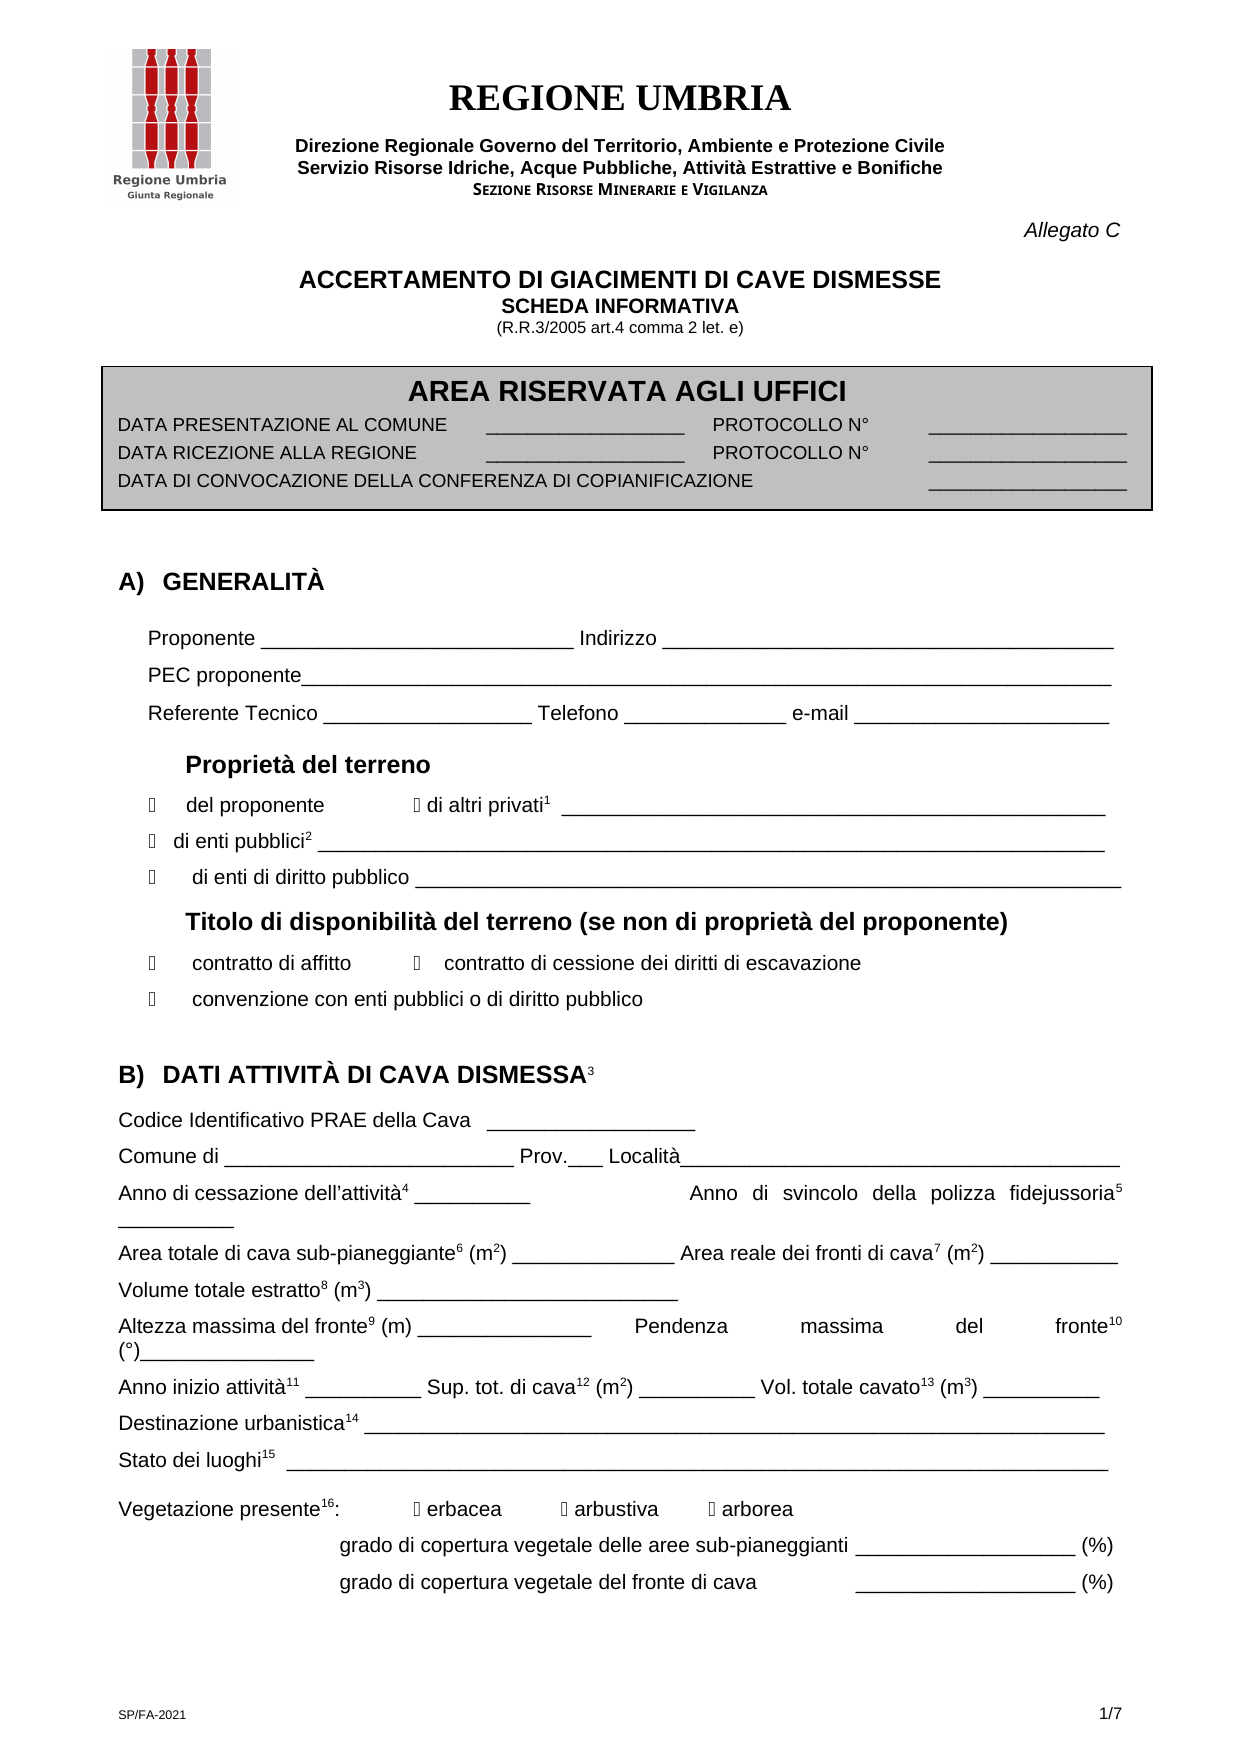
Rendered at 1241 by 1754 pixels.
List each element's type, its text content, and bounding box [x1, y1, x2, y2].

text Codice Identificativo PRAE della Cava __________________ [118, 1108, 1122, 1132]
text Area totale di cava sub-pianeggiante (m2) ______________ Area reale dei fronti di cava (m2) ___________ [118, 1241, 1122, 1265]
subtitle Referente Tecnico __________________ Telefono ______________ e-mail ______________________ [148, 701, 1122, 725]
text Titolo di disponibilità del terreno (se non di proprietà del proponente) [185, 907, 1122, 936]
subtitle Proponente ___________________________ Indirizzo _______________________________________ [148, 626, 1122, 650]
text convenzione con enti pubblici o di diritto pubblico [148, 986, 1122, 1010]
list DATI ATTIVITÀ DI CAVA DISMESSA [118, 1060, 1122, 1089]
list GENERALITÀ [118, 567, 1122, 596]
text Comune di _________________________ Prov.___ Località______________________________________ [118, 1144, 1122, 1168]
text contratto di affitto contratto di cessione dei diritti di escavazione [148, 950, 1122, 974]
text Anno di cessazione dell’attività __________ Anno di svincolo della polizza fidejussoria __________ [118, 1181, 1122, 1229]
text Allegato C [88, 217, 1122, 241]
picture [105, 49, 241, 209]
text (R.R.3/2005 art.4 comma 2 let. e) [118, 318, 1122, 337]
text Volume totale estratto (m3) __________________________ [118, 1278, 1122, 1302]
text grado di copertura vegetale del fronte di cava ___________________ (%) [118, 1569, 1122, 1593]
text Vegetazione presente: erbacea arbustiva arborea [118, 1496, 1122, 1521]
text ACCERTAMENTO DI GIACIMENTI DI CAVE DISMESSE [118, 265, 1122, 294]
text Altezza massima del fronte (m) _______________ Pendenza massima del fronte (°)_______________ [118, 1314, 1122, 1362]
list del proponente di altri privati _______________________________________________ [148, 793, 1122, 817]
text di enti di diritto pubblico _____________________________________________________________ [148, 865, 1122, 889]
text SCHEDA INFORMATIVA [118, 294, 1122, 318]
subtitle Stato dei luoghi _______________________________________________________________________ [118, 1447, 1122, 1471]
text Proprietà del terreno [185, 750, 1122, 778]
subtitle Anno inizio attività __________ Sup. tot. di cava (m2) __________ Vol. totale cavato (m3) __________ [118, 1374, 1122, 1398]
subtitle PEC proponente______________________________________________________________________ [148, 663, 1122, 687]
subtitle Destinazione urbanistica ________________________________________________________________ [118, 1411, 1122, 1435]
text di enti pubblici ____________________________________________________________________ [148, 829, 1122, 853]
text grado di copertura vegetale delle aree sub-pianeggianti ___________________ (%) [118, 1533, 1122, 1557]
